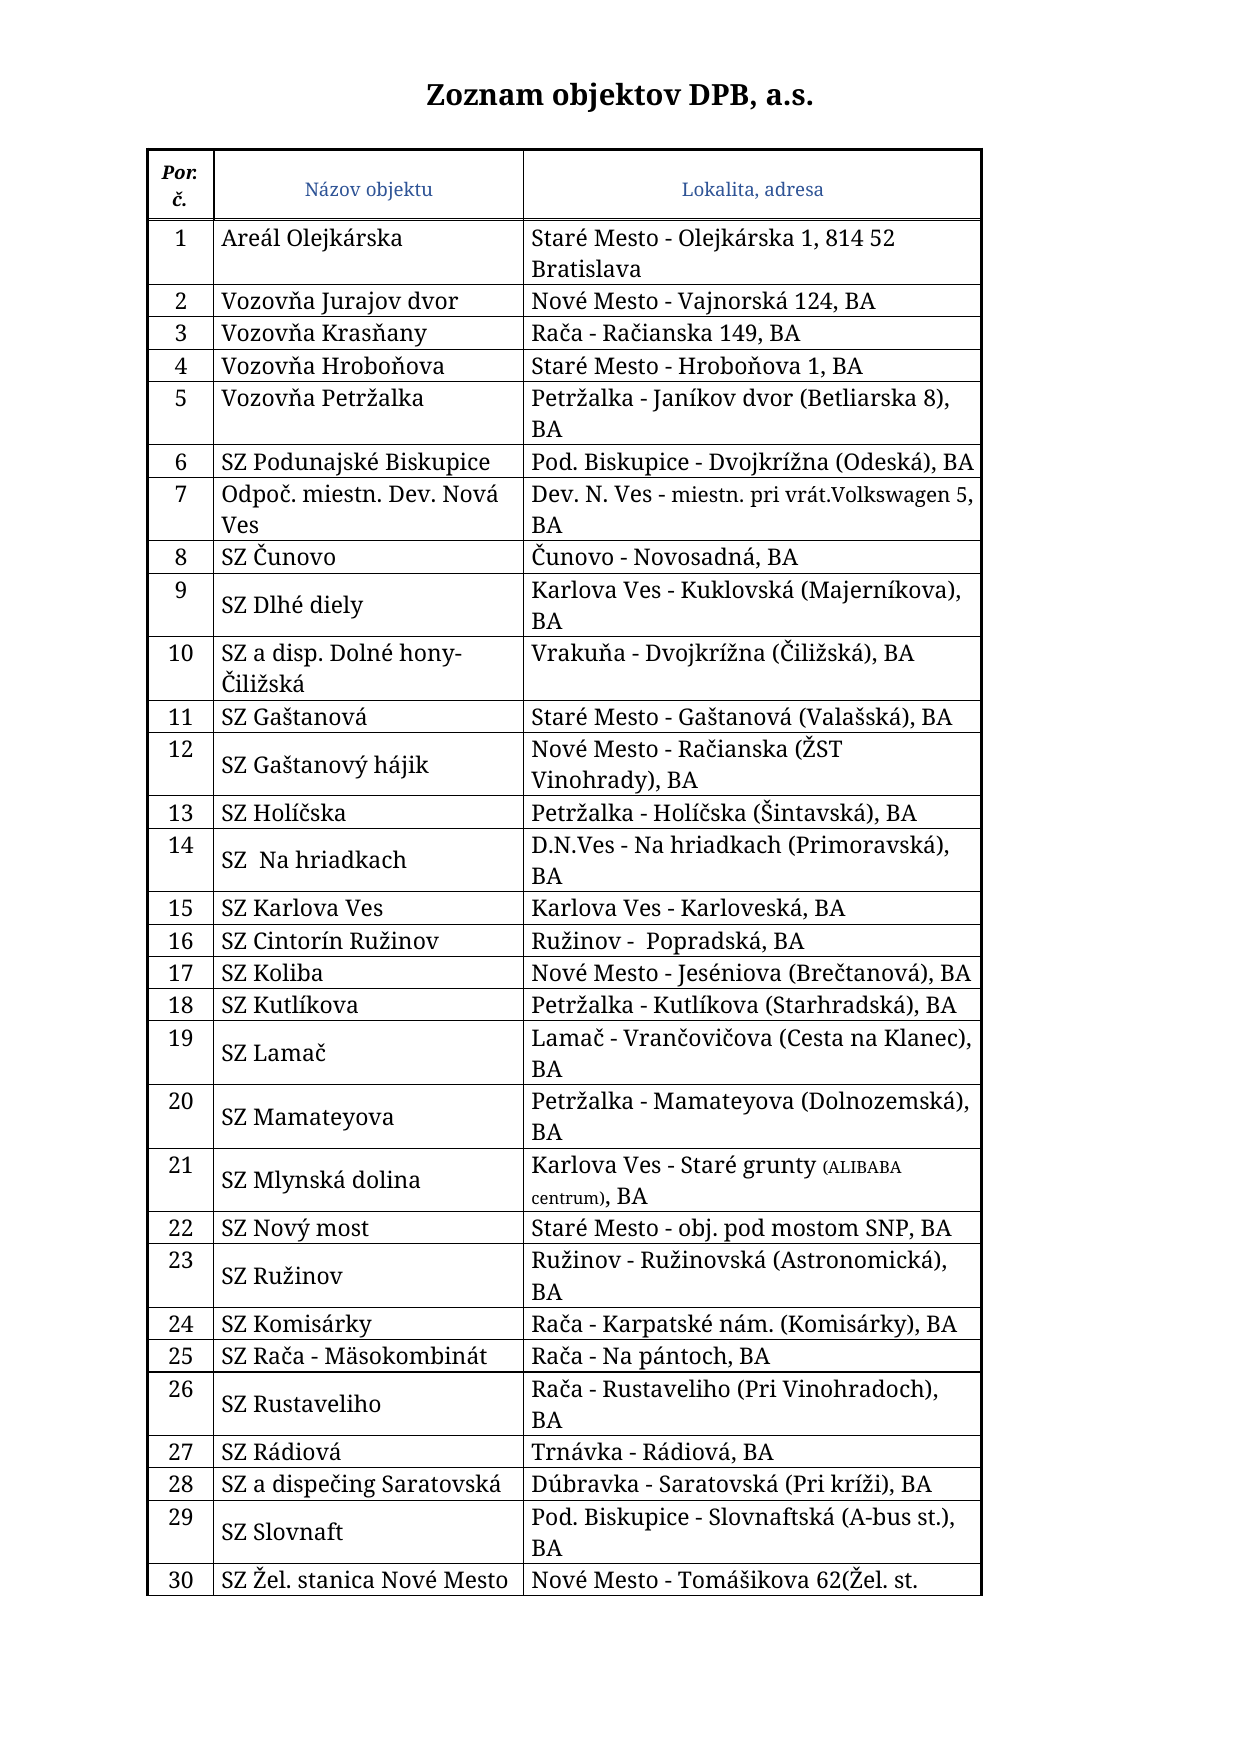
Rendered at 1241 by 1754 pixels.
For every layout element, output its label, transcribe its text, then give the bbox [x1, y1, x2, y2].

table_cell SZ Rača - Mäsokombinát [214, 1340, 523, 1371]
table_cell Rača - Račianska 149, BA [524, 317, 980, 348]
table_cell 28 [149, 1468, 213, 1499]
table_cell 9 [149, 574, 213, 636]
table_cell Trnávka - Rádiová, BA [524, 1436, 980, 1467]
table_cell 19 [149, 1021, 213, 1084]
table_cell Pod. Biskupice - Dvojkrížna (Odeská), BA [524, 445, 980, 477]
table_cell Pod. Biskupice - Slovnaftská (A-bus st.), BA [524, 1501, 980, 1563]
table_cell Petržalka - Holíčska (Šintavská), BA [524, 796, 980, 828]
table_cell 17 [149, 957, 213, 988]
table_cell Ružinov - Ružinovská (Astronomická), BA [524, 1244, 980, 1307]
table_cell Rača - Karpatské nám. (Komisárky), BA [524, 1308, 980, 1339]
table_header Názov objektu [215, 151, 523, 218]
table_cell SZ Gaštanová [214, 701, 523, 732]
table_cell 29 [149, 1501, 213, 1563]
table_cell 4 [149, 350, 213, 381]
table_cell 20 [149, 1085, 213, 1147]
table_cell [524, 1564, 980, 1595]
table_cell Nové Mesto - Jeséniova (Brečtanová), BA [524, 957, 980, 988]
table_cell 27 [149, 1436, 213, 1467]
table_cell SZ Gaštanový hájik [214, 733, 523, 795]
table_cell 3 [149, 317, 213, 348]
table_cell SZ Karlova Ves [214, 892, 523, 923]
table_cell 1 [149, 221, 213, 284]
table_cell Areál Olejkárska [214, 221, 523, 284]
table_cell Karlova Ves - Kuklovská (Majerníkova), BA [524, 574, 980, 636]
table_cell Vozovňa Petržalka [214, 382, 523, 444]
table_cell SZ a disp. Dolné hony-Čiližská [214, 637, 523, 699]
table_cell Petržalka - Janíkov dvor (Betliarska 8), BA [524, 382, 980, 444]
table_cell 30 [149, 1564, 213, 1595]
table_header Lokalita, adresa [524, 151, 980, 218]
table_cell 22 [149, 1212, 213, 1243]
table_cell Dev. N. Ves - miestn. pri vrát.Volkswagen 5, BA [524, 478, 980, 540]
table_cell Karlova Ves - Karloveská, BA [524, 892, 980, 923]
table_cell 10 [149, 637, 213, 699]
table_cell Odpoč. miestn. Dev. Nová Ves [214, 478, 523, 540]
table_cell Staré Mesto - obj. pod mostom SNP, BA [524, 1212, 980, 1243]
table_cell SZ Dlhé diely [214, 574, 523, 636]
table_cell 7 [149, 478, 213, 540]
table_cell 21 [149, 1149, 213, 1211]
table_cell 16 [149, 925, 213, 956]
table_cell 18 [149, 989, 213, 1020]
table_cell SZ Komisárky [214, 1308, 523, 1339]
table_cell 12 [149, 733, 213, 795]
table_cell SZ Cintorín Ružinov [214, 925, 523, 956]
table_cell Staré Mesto - Gaštanová (Valašská), BA [524, 701, 980, 732]
table_cell 23 [149, 1244, 213, 1307]
table_cell SZ Rádiová [214, 1436, 523, 1467]
table_cell 15 [149, 892, 213, 923]
table_cell SZ Koliba [214, 957, 523, 988]
table_cell SZ Slovnaft [214, 1501, 523, 1563]
table_cell SZ Mamateyova [214, 1085, 523, 1147]
table_cell Nové Mesto - Račianska (ŽST Vinohrady), BA [524, 733, 980, 795]
table_cell Staré Mesto - Olejkárska 1, 814 52 Bratislava [524, 221, 980, 284]
table_cell Vozovňa Hroboňova [214, 350, 523, 381]
table_cell 2 [149, 285, 213, 316]
table_cell Rača - Rustaveliho (Pri Vinohradoch), BA [524, 1373, 980, 1435]
table_cell Ružinov - Popradská, BA [524, 925, 980, 956]
table_cell 11 [149, 701, 213, 732]
table_cell Petržalka - Mamateyova (Dolnozemská), BA [524, 1085, 980, 1147]
table_cell 6 [149, 445, 213, 477]
table_cell Vozovňa Jurajov dvor [214, 285, 523, 316]
table_cell SZ Lamač [214, 1021, 523, 1084]
table_cell SZ Podunajské Biskupice [214, 445, 523, 477]
table_cell 14 [149, 829, 213, 891]
table_cell 25 [149, 1340, 213, 1371]
table_cell Karlova Ves - Staré grunty (ALIBABA centrum), BA [524, 1149, 980, 1211]
table_cell Vozovňa Krasňany [214, 317, 523, 348]
table_cell Vrakuňa - Dvojkrížna (Čiližská), BA [524, 637, 980, 699]
table_cell SZ Mlynská dolina [214, 1149, 523, 1211]
table_cell Čunovo - Novosadná, BA [524, 541, 980, 572]
table_cell 24 [149, 1308, 213, 1339]
table_cell SZ Nový most [214, 1212, 523, 1243]
table_cell Petržalka - Kutlíkova (Starhradská), BA [524, 989, 980, 1020]
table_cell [214, 1564, 523, 1595]
table_cell SZ Čunovo [214, 541, 523, 572]
table_cell 5 [149, 382, 213, 444]
table_cell SZ Kutlíkova [214, 989, 523, 1020]
table_cell D.N.Ves - Na hriadkach (Primoravská), BA [524, 829, 980, 891]
table_cell 26 [149, 1373, 213, 1435]
table_cell SZ Na hriadkach [214, 829, 523, 891]
table_cell 8 [149, 541, 213, 572]
table_cell Lamač - Vrančovičova (Cesta na Klanec), BA [524, 1021, 980, 1084]
table_cell Dúbravka - Saratovská (Pri kríži), BA [524, 1468, 980, 1499]
table_header Por. č. [149, 151, 213, 218]
table_cell SZ Ružinov [214, 1244, 523, 1307]
table_cell Staré Mesto - Hroboňova 1, BA [524, 350, 980, 381]
table_cell SZ Rustaveliho [214, 1373, 523, 1435]
table_cell Nové Mesto - Vajnorská 124, BA [524, 285, 980, 316]
table_cell SZ Holíčska [214, 796, 523, 828]
table_cell SZ a dispečing Saratovská [214, 1468, 523, 1499]
table_cell Rača - Na pántoch, BA [524, 1340, 980, 1371]
table_cell 13 [149, 796, 213, 828]
